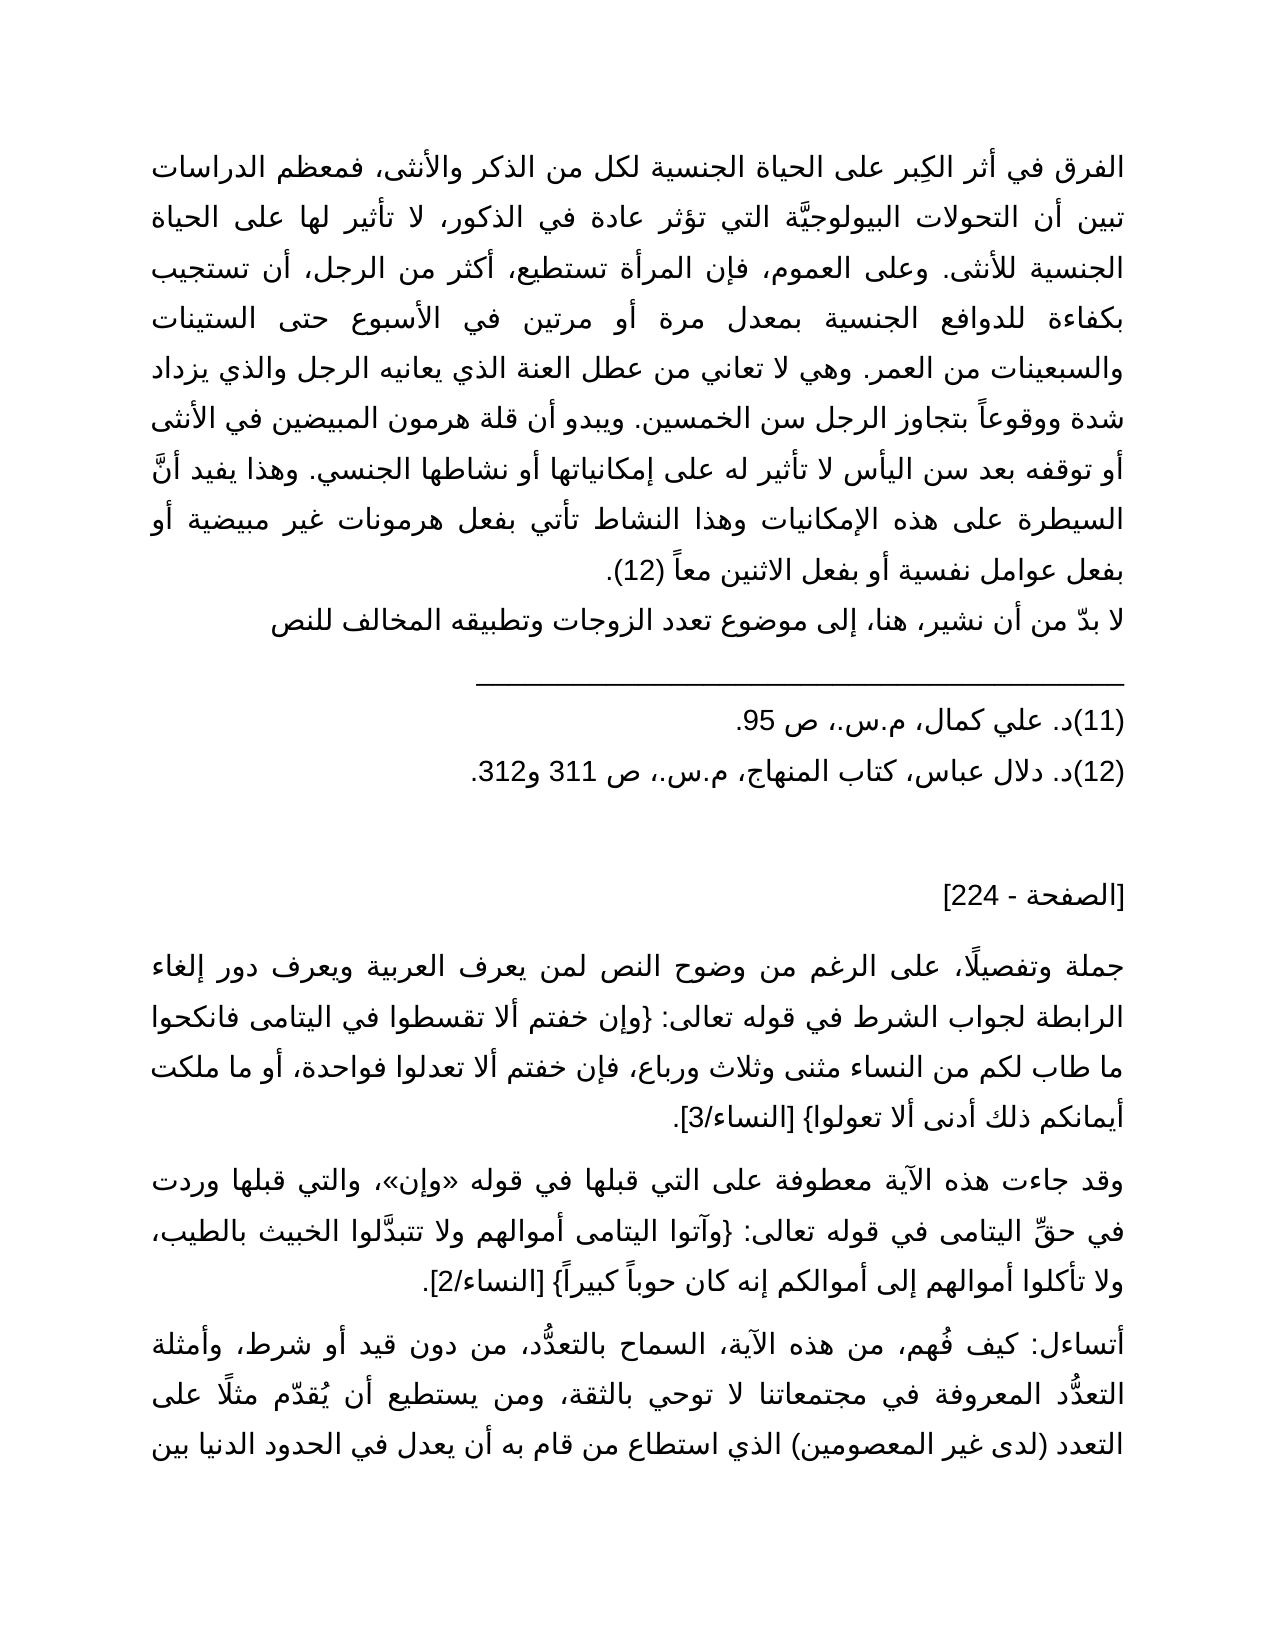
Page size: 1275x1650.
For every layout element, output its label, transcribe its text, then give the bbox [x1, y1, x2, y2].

text جملة وتفصيلًا، على الرغم من وضوح النص لمن يعرف العربية ويعرف دور إلغاء الرابطة لجواب الشرط في قوله تعالى: {وإن خفتم ألا تقسطوا في اليتامى فانكحوا ما طاب لكم من النساء مثنى وثلاث ورباع، فإن خفتم ألا تعدلوا فواحدة، أو ما ملكت أيمانكم ذلك أدنى ألا تعولوا} [النساء/3]. [150, 949, 1125, 1134]
text وقد جاءت هذه الآية معطوفة على التي قبلها في قوله «وإن»، والتي قبلها وردت في حقِّ اليتامى في قوله تعالى: {وآتوا اليتامى أموالهم ولا تتبدَّلوا الخبيث بالطيب، ولا تأكلوا أموالهم إلى أموالكم إنه كان حوباً كبيراً} [النساء/2]. [150, 1163, 1125, 1297]
text (12)د. دلال عباس، كتاب المنهاج، م.س.، ص 311 و312. [150, 754, 1125, 787]
text [الصفحة - 224] [150, 878, 1125, 912]
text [150, 150, 1125, 586]
text ________________________________________ [150, 653, 1125, 687]
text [150, 1327, 1125, 1461]
text لا بدّ من أن نشير، هنا، إلى موضوع تعدد الزوجات وتطبيقه المخالف للنص [150, 603, 1125, 636]
text (11)د. علي كمال، م.س.، ص 95. [150, 703, 1125, 737]
